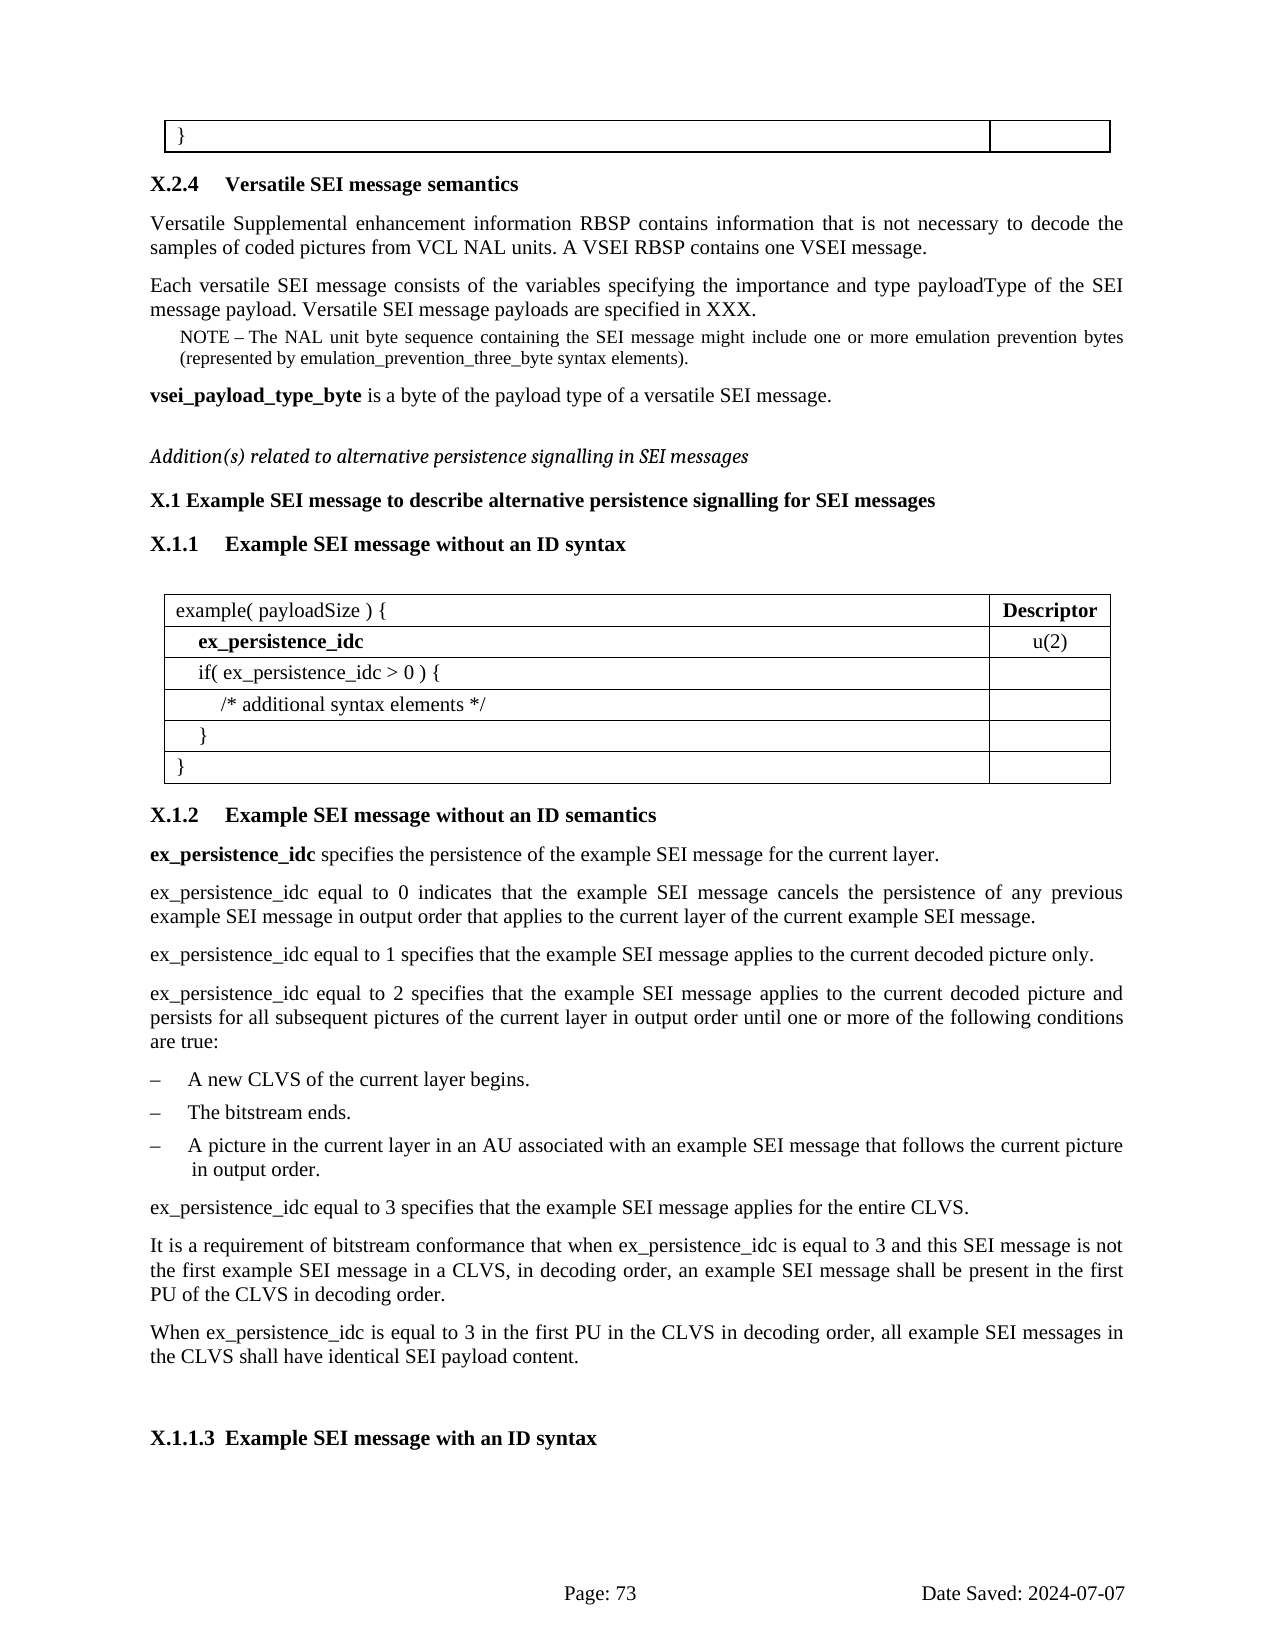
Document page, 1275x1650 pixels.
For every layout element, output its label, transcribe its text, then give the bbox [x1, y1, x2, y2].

text It is a requirement of bitstream conformance that when ex_persistence_idc is equal to 3 and this SEI message is not the first example SEI message in a CLVS, in decoding order, an example SEI message shall be present in the first PU of the CLVS in decoding order. [150, 1233, 1125, 1306]
text When ex_persistence_idc is equal to 3 in the first PU in the CLVS in decoding order, all example SEI messages in the CLVS shall have identical SEI payload content. [150, 1320, 1125, 1368]
table_cell } [166, 121, 989, 151]
table_cell } [165, 752, 989, 782]
table_cell u(2) [990, 627, 1110, 657]
table_cell [990, 690, 1110, 720]
text ex_persistence_idc equal to 3 specifies that the example SEI message applies for the entire CLVS. [150, 1195, 1125, 1219]
text X.1 Example SEI message to describe alternative persistence signalling for SEI messages [150, 488, 1125, 512]
text ex_persistence_idc equal to 2 specifies that the example SEI message applies to the current decoded picture and persists for all subsequent pictures of the current layer in output order until one or more of the following conditions are true: [150, 981, 1125, 1053]
table_header example( payloadSize ) { [165, 595, 989, 626]
text X.2.4 Versatile SEI message semantics [150, 171, 1125, 196]
table_cell [990, 658, 1110, 688]
table_cell [990, 721, 1110, 751]
text vsei_payload_type_byte is a byte of the payload type of a versatile SEI message. [150, 383, 1125, 407]
table_cell [990, 752, 1110, 782]
table_cell } [165, 721, 989, 751]
text – A picture in the current layer in an AU associated with an example SEI message that follows the current picture in output order. [150, 1133, 1125, 1181]
text – The bitstream ends. [150, 1100, 1125, 1124]
text Addition(s) related to alternative persistence signalling in SEI messages [150, 445, 1125, 469]
text X.1.2 Example SEI message without an ID semantics [150, 802, 1125, 828]
text X.1.1 Example SEI message without an ID syntax [150, 531, 1125, 556]
table_cell /* additional syntax elements */ [165, 690, 989, 720]
table_cell [991, 121, 1109, 151]
text ex_persistence_idc equal to 0 indicates that the example SEI message cancels the persistence of any previous example SEI message in output order that applies to the current layer of the current example SEI message. [150, 880, 1125, 928]
text NOTE – The NAL unit byte sequence containing the SEI message might include one or more emulation prevention bytes (represented by emulation_prevention_three_byte syntax elements). [179, 327, 1125, 369]
text ex_persistence_idc specifies the persistence of the example SEI message for the current layer. [150, 842, 1125, 866]
table_cell ex_persistence_idc [165, 627, 989, 657]
table_header Descriptor [990, 595, 1110, 626]
text X.1.1.3 Example SEI message with an ID syntax [150, 1425, 1125, 1450]
text – A new CLVS of the current layer begins. [150, 1067, 1125, 1091]
table_cell if( ex_persistence_idc > 0 ) { [165, 658, 989, 688]
text Each versatile SEI message consists of the variables specifying the importance and type payloadType of the SEI message payload. Versatile SEI message payloads are specified in XXX. [150, 273, 1125, 321]
text ex_persistence_idc equal to 1 specifies that the example SEI message applies to the current decoded picture only. [150, 942, 1125, 966]
